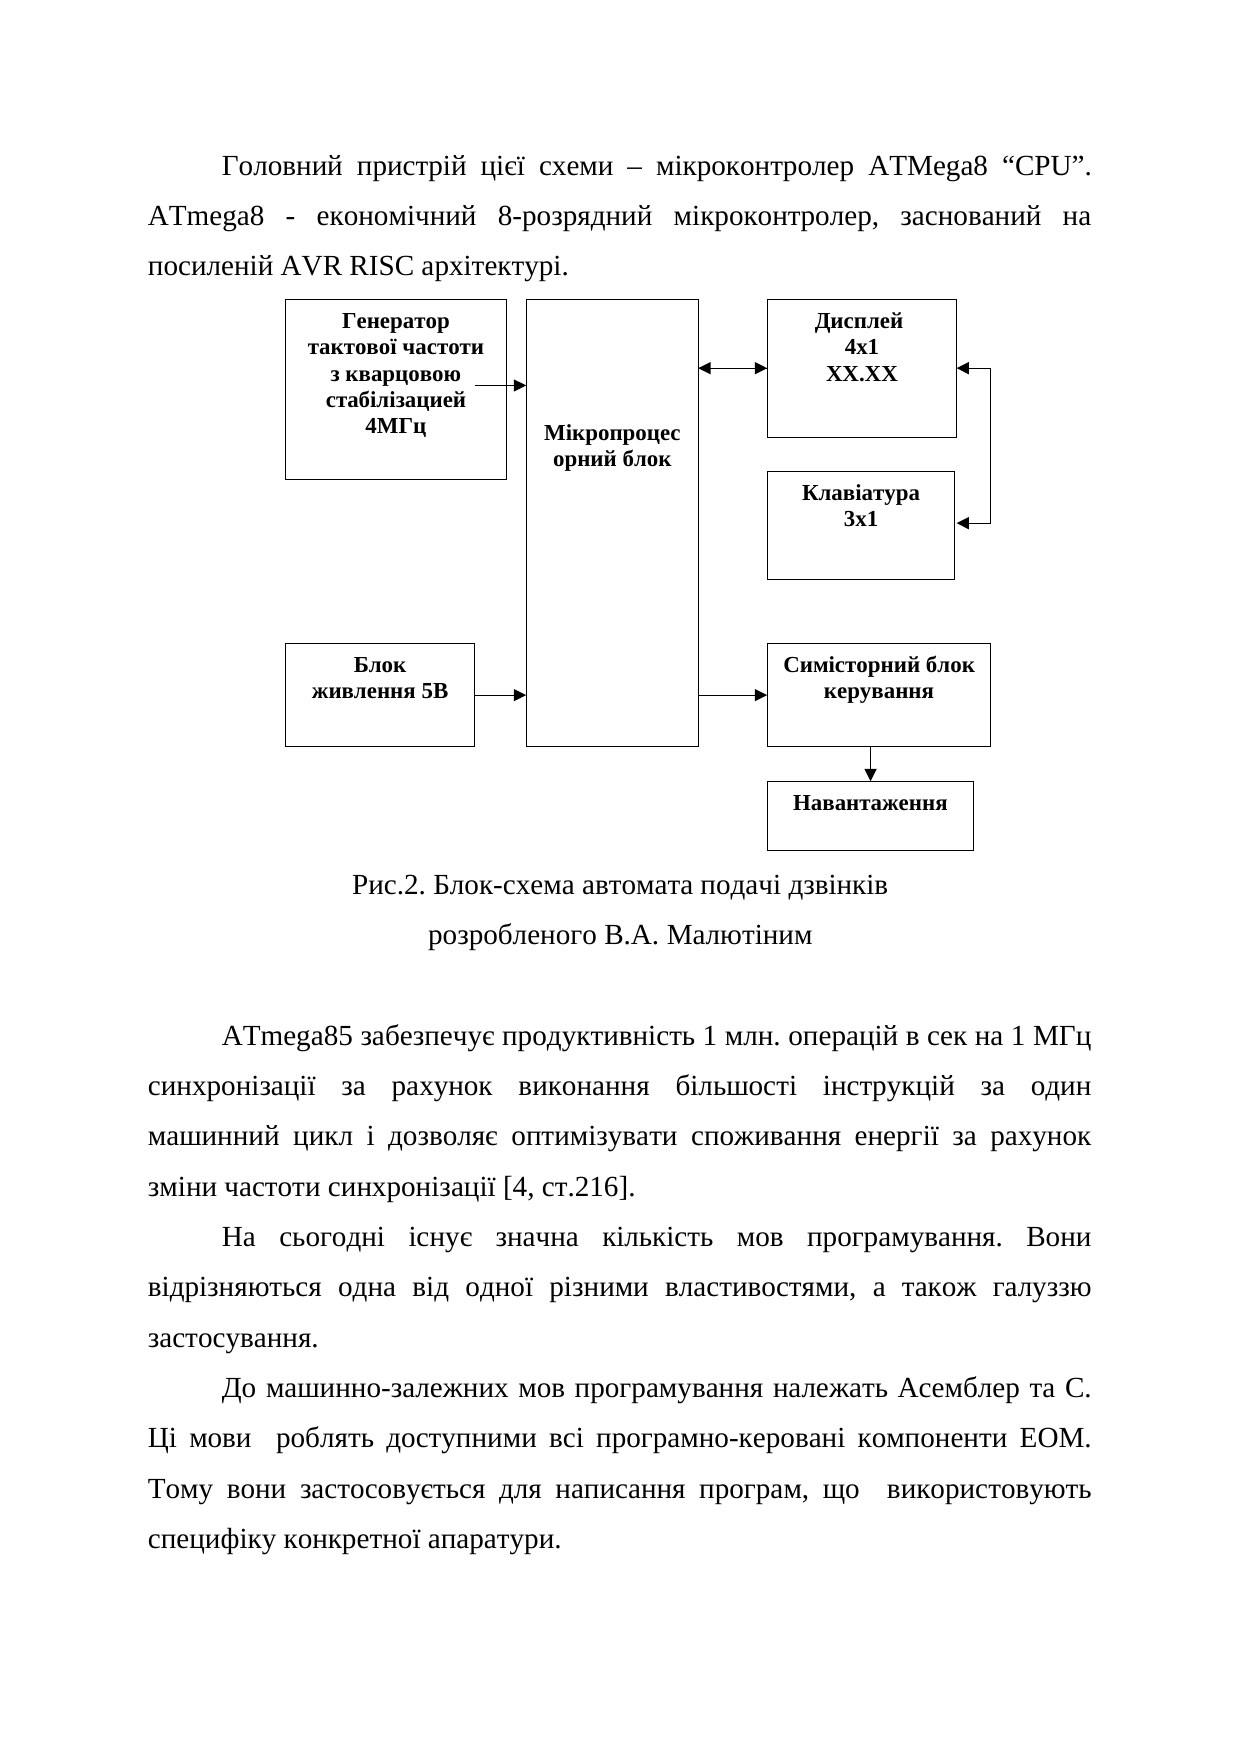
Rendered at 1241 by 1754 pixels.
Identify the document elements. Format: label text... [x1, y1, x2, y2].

text До машинно-залежних мов програмування належать Асемблер та С. Ці мови роблять доступними всі програмно-керовані компоненти ЕОМ. Тому вони застосовується для написання програм, що використовують специфіку конкретної апаратури. [148, 1370, 1092, 1554]
text розробленого В.А. Малютіним [148, 917, 1092, 951]
text Рис.2. Блок-схема автомата подачі дзвінків [148, 867, 1092, 901]
text Головний пристрій цієї схеми – мікроконтролер ATMega8 “CPU”. ATmega8 - економічний 8-розрядний мікроконтролер, заснований на посиленій AVR RISC архітектурі. [148, 148, 1092, 282]
text На сьогодні існує значна кількість мов програмування. Вони відрізняються одна від одної різними властивостями, а також галуззю застосування. [148, 1219, 1092, 1353]
text ATmega85 забезпечує продуктивність 1 млн. операцій в сек на 1 МГц синхронізації за рахунок виконання більшості інструкцій за один машинний цикл і дозволяє оптимізувати споживання енергії за рахунок зміни частоти синхронізації [4, ст.216]. [148, 1018, 1092, 1202]
